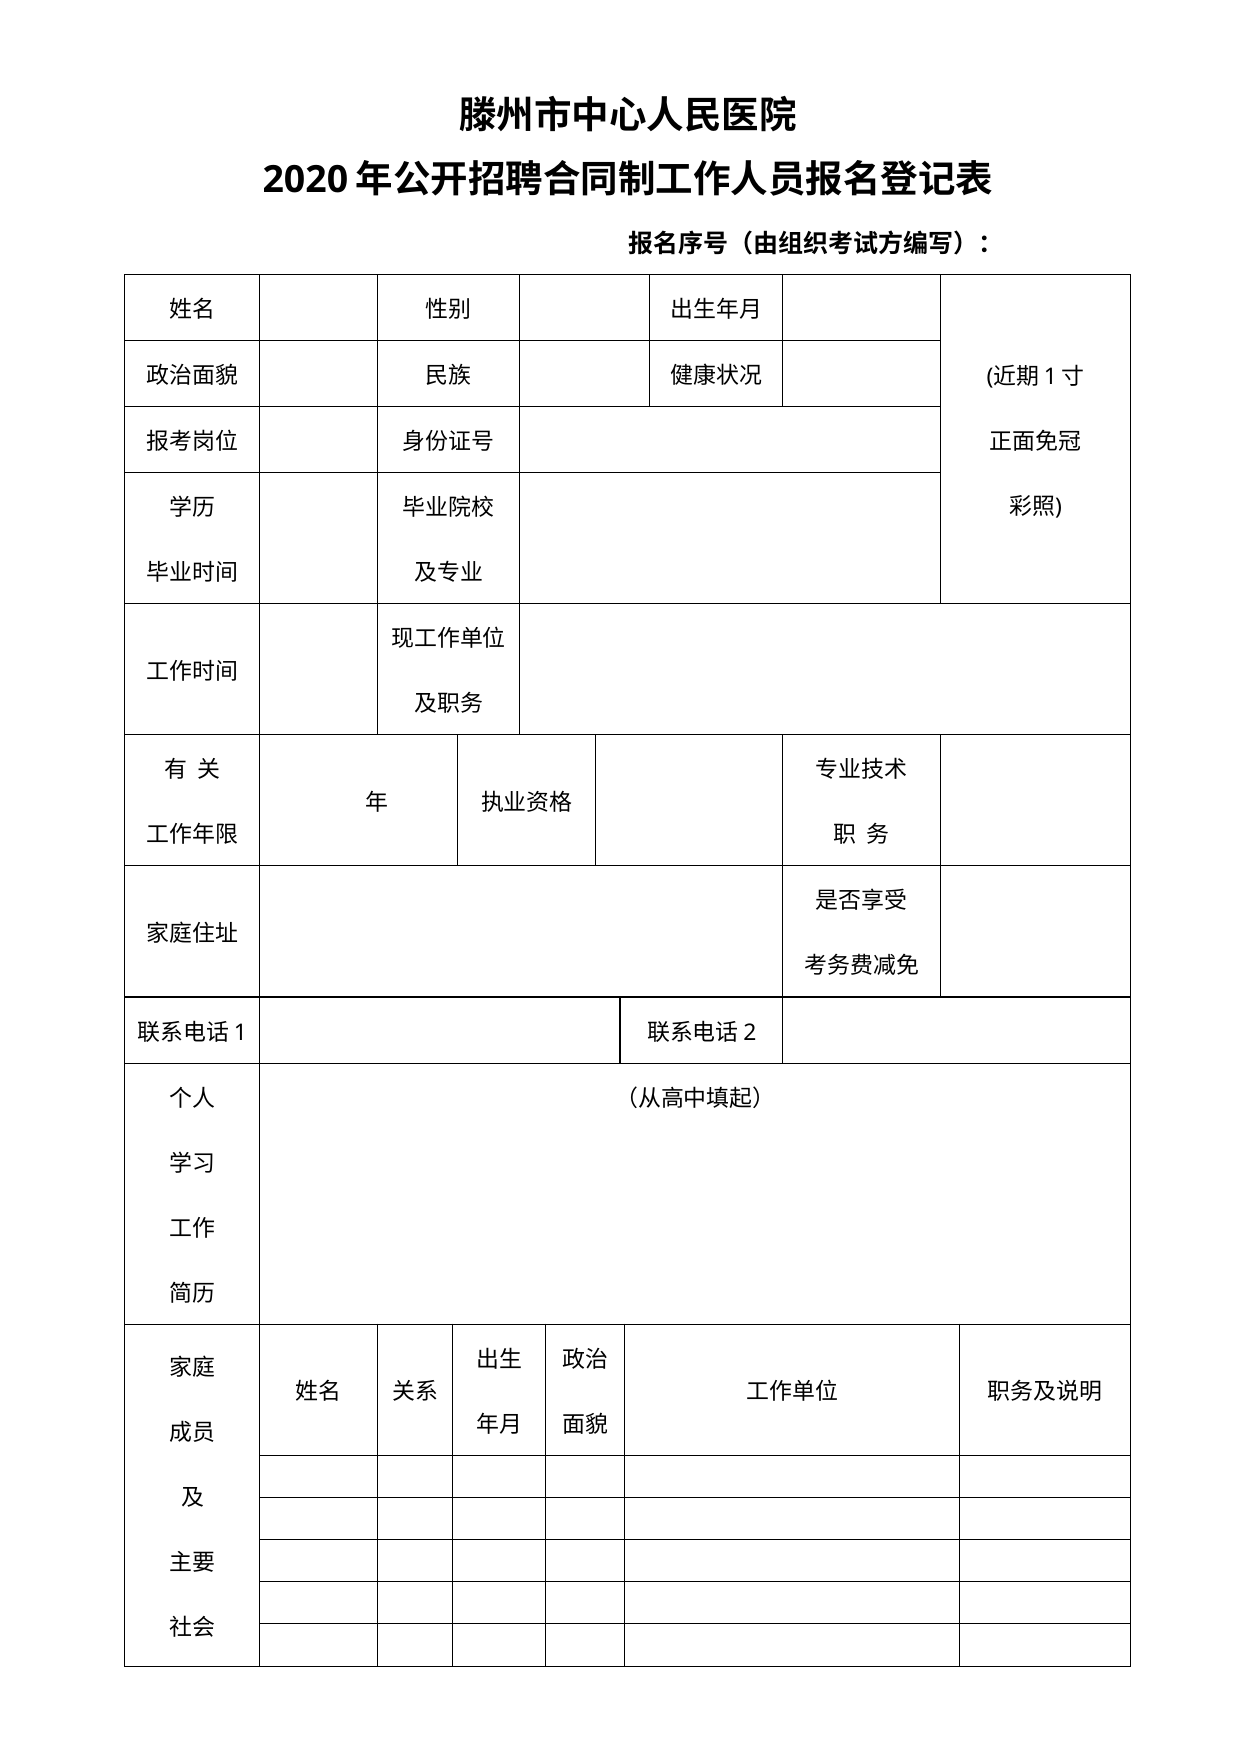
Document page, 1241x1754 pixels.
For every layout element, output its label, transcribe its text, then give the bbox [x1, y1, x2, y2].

table_cell [453, 1582, 545, 1623]
table_cell [260, 1540, 377, 1581]
table_cell [260, 473, 377, 603]
table_cell [625, 1582, 959, 1623]
table_cell [520, 341, 649, 406]
table_cell [520, 604, 1130, 734]
table_cell 执业资格 [458, 735, 595, 865]
table_header (近期1寸 正面免冠 彩照) [941, 275, 1130, 603]
table_cell [625, 1624, 959, 1666]
table_cell 毕业院校 及专业 [378, 473, 519, 603]
table_cell [260, 407, 377, 472]
table_cell 个人 学习 工作 简历 [125, 1064, 259, 1323]
table_cell [520, 407, 940, 472]
table_cell 出生 年月 [453, 1325, 545, 1454]
table_cell 家庭住址 [125, 866, 259, 996]
table_cell [625, 1540, 959, 1581]
table_cell 是否享受 考务费减免 [783, 866, 940, 996]
table_cell 政治 面貌 [546, 1325, 624, 1454]
table_cell [453, 1540, 545, 1581]
table_cell [260, 341, 377, 406]
table_cell [260, 1582, 377, 1623]
table_cell [453, 1456, 545, 1497]
table_cell [260, 604, 377, 734]
table_cell 姓名 [260, 1325, 377, 1454]
table_cell [783, 998, 1130, 1062]
table_cell [378, 1456, 452, 1497]
table_cell [546, 1456, 624, 1497]
table_cell [260, 1624, 377, 1666]
table_cell [378, 1498, 452, 1539]
table_header 姓名 [125, 275, 259, 340]
table_cell 有 关 工作年限 [125, 735, 259, 865]
table_cell 政治面貌 [125, 341, 259, 406]
table_cell [260, 1498, 377, 1539]
table_cell [625, 1456, 959, 1497]
table_cell 现工作单位及职务 [378, 604, 519, 734]
table_cell 工作时间 [125, 604, 259, 734]
table_cell [453, 1498, 545, 1539]
table_cell 家庭 成员 及 主要 社会 关系 情况 [125, 1325, 259, 1666]
table_cell 报考岗位 [125, 407, 259, 472]
table_cell [520, 473, 940, 603]
text 报名序号（由组织考试方编写）： [103, 209, 1152, 274]
table_cell 学历 毕业时间 [125, 473, 259, 603]
table_cell [596, 735, 782, 865]
table_header 性别 [378, 275, 519, 340]
table_cell 联系电话2 [621, 998, 782, 1062]
table_cell 民族 [378, 341, 519, 406]
table_cell [546, 1582, 624, 1623]
table_cell [960, 1540, 1130, 1581]
table_cell [378, 1540, 452, 1581]
table_cell （从高中填起） [260, 1064, 1130, 1323]
table_cell [546, 1624, 624, 1666]
table_cell 工作单位 [625, 1325, 959, 1454]
table_cell 年 [260, 735, 457, 865]
table_cell [960, 1624, 1130, 1666]
table_cell [453, 1624, 545, 1666]
table_cell [960, 1456, 1130, 1497]
table_cell [378, 1624, 452, 1666]
text 2020年公开招聘合同制工作人员报名登记表 [103, 144, 1152, 209]
table_cell 职务及说明 [960, 1325, 1130, 1454]
table_cell [260, 866, 782, 996]
table_header 出生年月 [650, 275, 782, 340]
table_cell 联系电话1 [125, 998, 259, 1062]
table_cell 关系 [378, 1325, 452, 1454]
table_cell 健康状况 [650, 341, 782, 406]
text 滕州市中心人民医院 [103, 79, 1152, 144]
table_cell [260, 998, 619, 1062]
table_cell [625, 1498, 959, 1539]
table_cell [941, 735, 1130, 865]
table_header [520, 275, 649, 340]
table_cell [260, 1456, 377, 1497]
table_cell [783, 341, 940, 406]
table_cell [960, 1582, 1130, 1623]
table_header [783, 275, 940, 340]
table_cell [960, 1498, 1130, 1539]
table_header [260, 275, 377, 340]
table_cell [378, 1582, 452, 1623]
table_cell 专业技术 职 务 [783, 735, 940, 865]
table_cell 身份证号 [378, 407, 519, 472]
table_cell [546, 1540, 624, 1581]
table_cell [941, 866, 1130, 996]
table_cell [546, 1498, 624, 1539]
